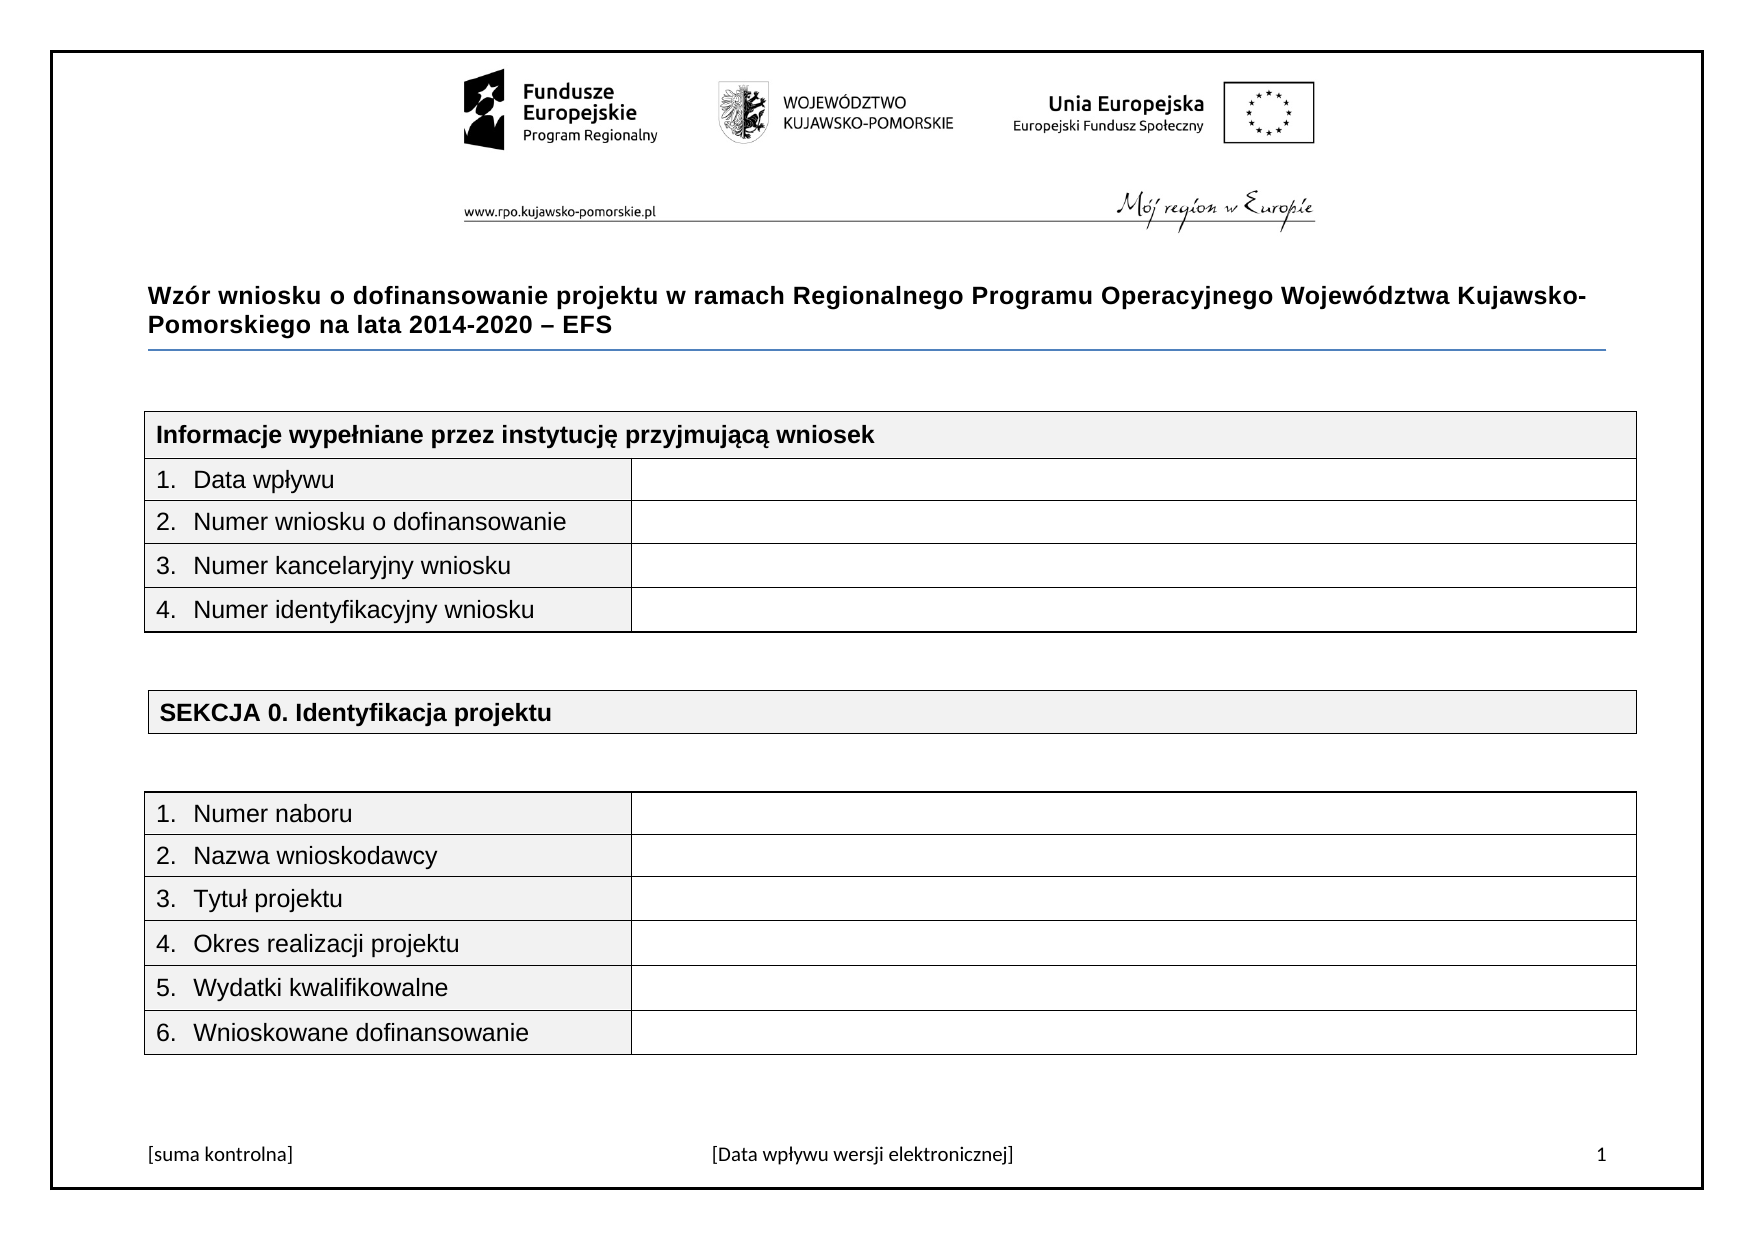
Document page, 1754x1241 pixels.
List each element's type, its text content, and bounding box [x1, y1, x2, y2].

table_header Numer naboru [145, 793, 631, 833]
table_header SEKCJA 0. Identyfikacja projektu [149, 691, 1636, 733]
table_cell Numer identyfikacyjny wniosku [145, 588, 631, 631]
table_cell Nazwa wnioskodawcy [145, 835, 631, 876]
table_cell [632, 544, 1636, 587]
table_cell [632, 459, 1636, 499]
title Wzór wniosku o dofinansowanie projektu w ramach Regionalnego Programu Operacyjnego Województwa Kujawsko-Pomorskiego na lata 2014-2020 – EFS [148, 281, 1606, 349]
table_cell [632, 835, 1636, 876]
picture [440, 53, 1339, 253]
table_cell [632, 1011, 1636, 1054]
table_cell Numer kancelaryjny wniosku [145, 544, 631, 587]
table_cell [632, 921, 1636, 965]
table_cell Wnioskowane dofinansowanie [145, 1011, 631, 1054]
table_cell [632, 966, 1636, 1009]
table_cell Okres realizacji projektu [145, 921, 631, 965]
table_cell [632, 588, 1636, 631]
table_cell Numer wniosku o dofinansowanie [145, 501, 631, 543]
table_cell Wydatki kwalifikowalne [145, 966, 631, 1009]
table_cell Data wpływu [145, 459, 631, 499]
table_cell Tytuł projektu [145, 877, 631, 920]
table_cell [632, 501, 1636, 543]
table_header Informacje wypełniane przez instytucję przyjmującą wniosek [145, 412, 1636, 457]
table_header [632, 793, 1636, 833]
table_cell [632, 877, 1636, 920]
